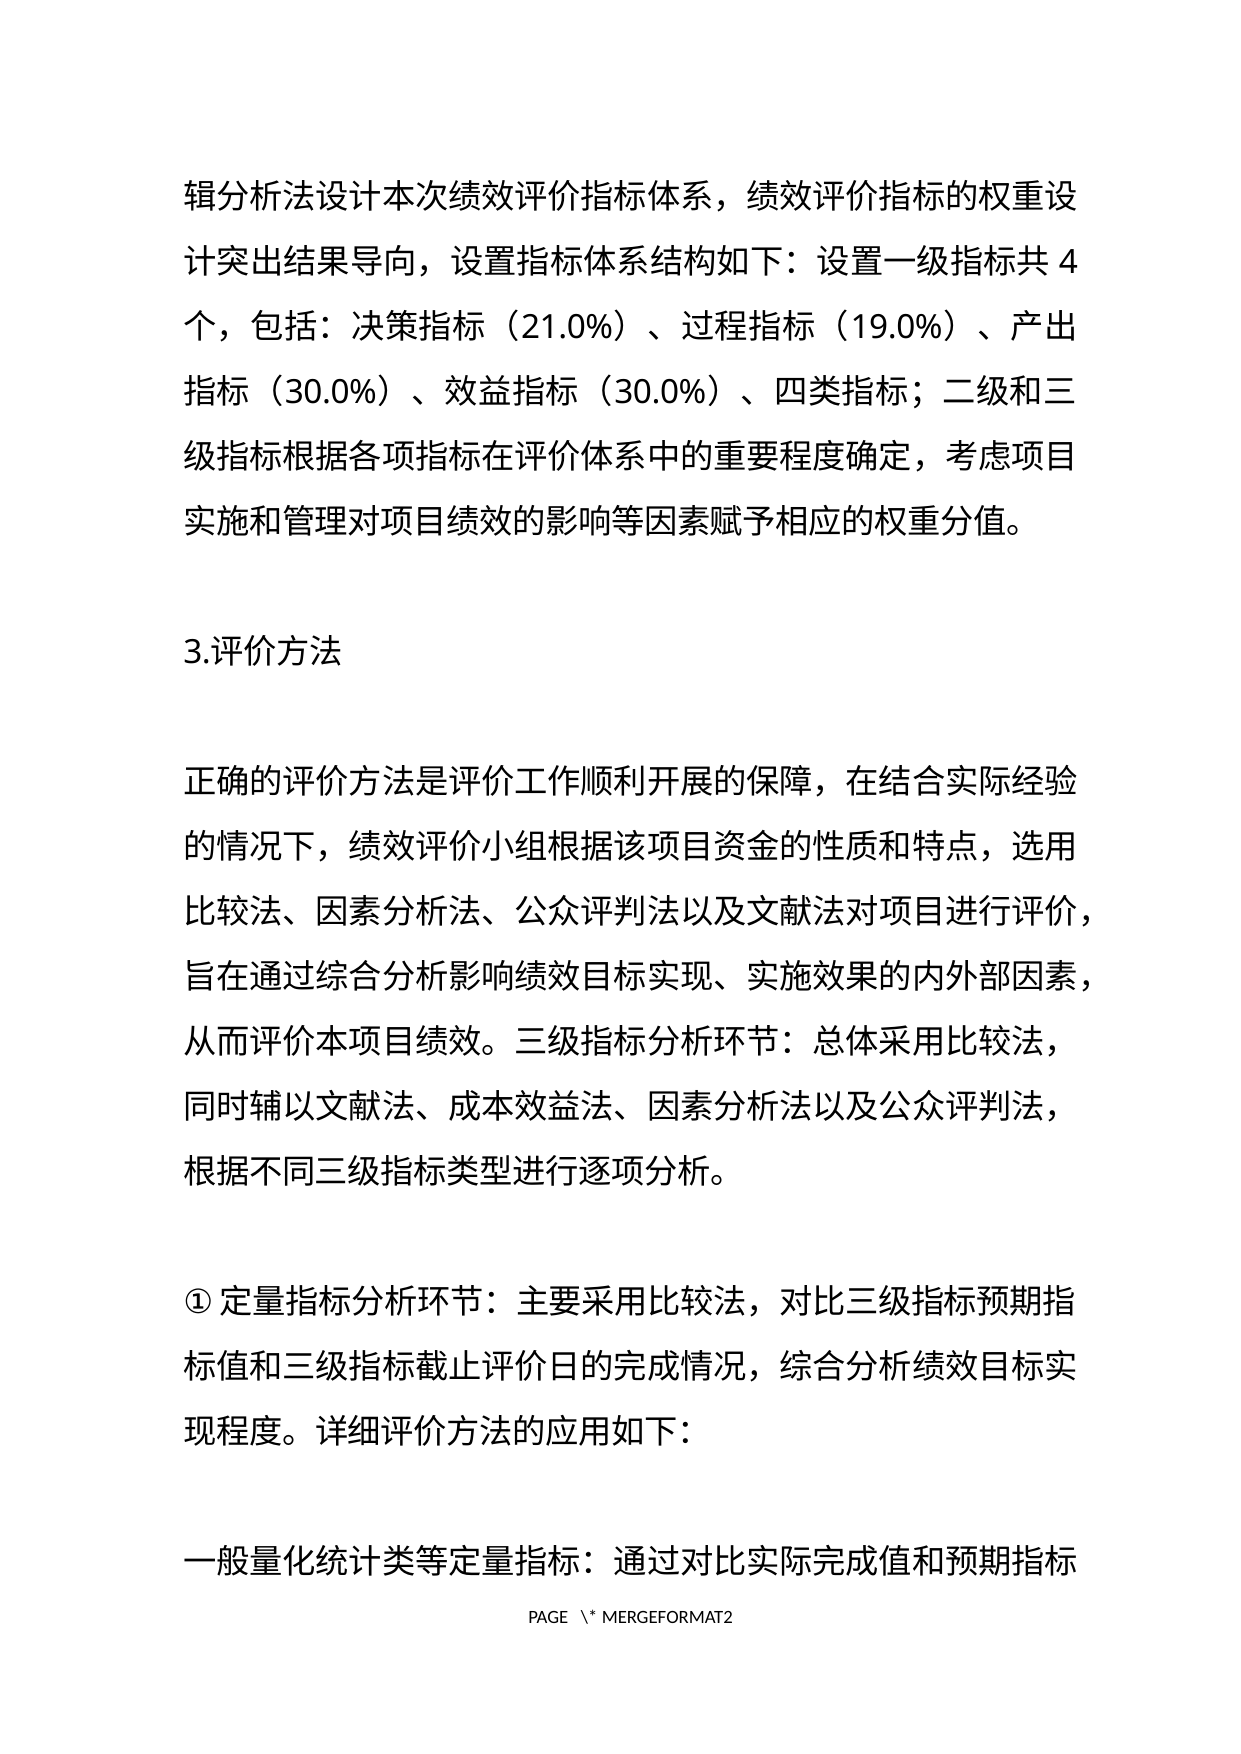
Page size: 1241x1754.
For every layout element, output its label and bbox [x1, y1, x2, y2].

text [183, 162, 1078, 1592]
